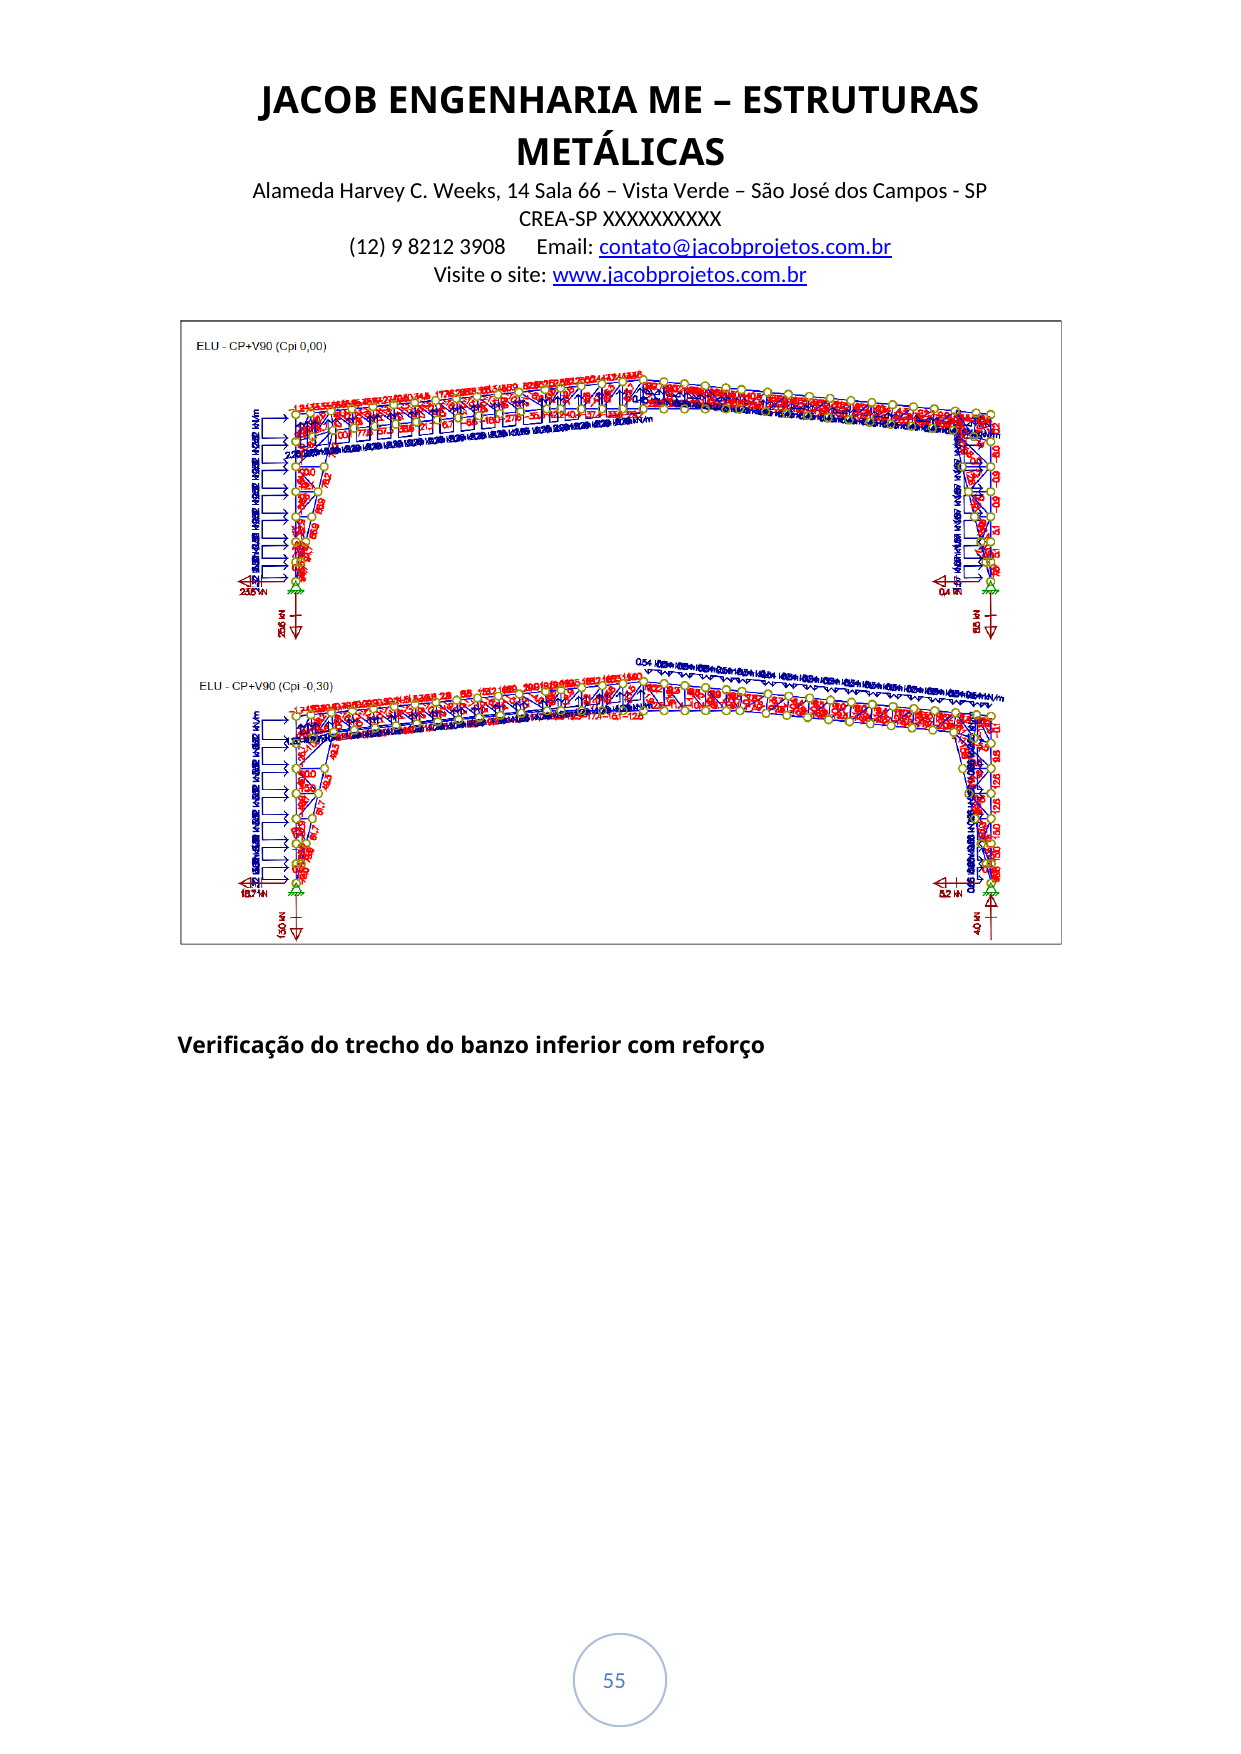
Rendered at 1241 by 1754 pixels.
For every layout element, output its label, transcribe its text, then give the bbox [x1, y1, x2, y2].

text Verificação do trecho do banzo inferior com reforço [177, 1028, 1063, 1060]
picture [177, 316, 1063, 947]
